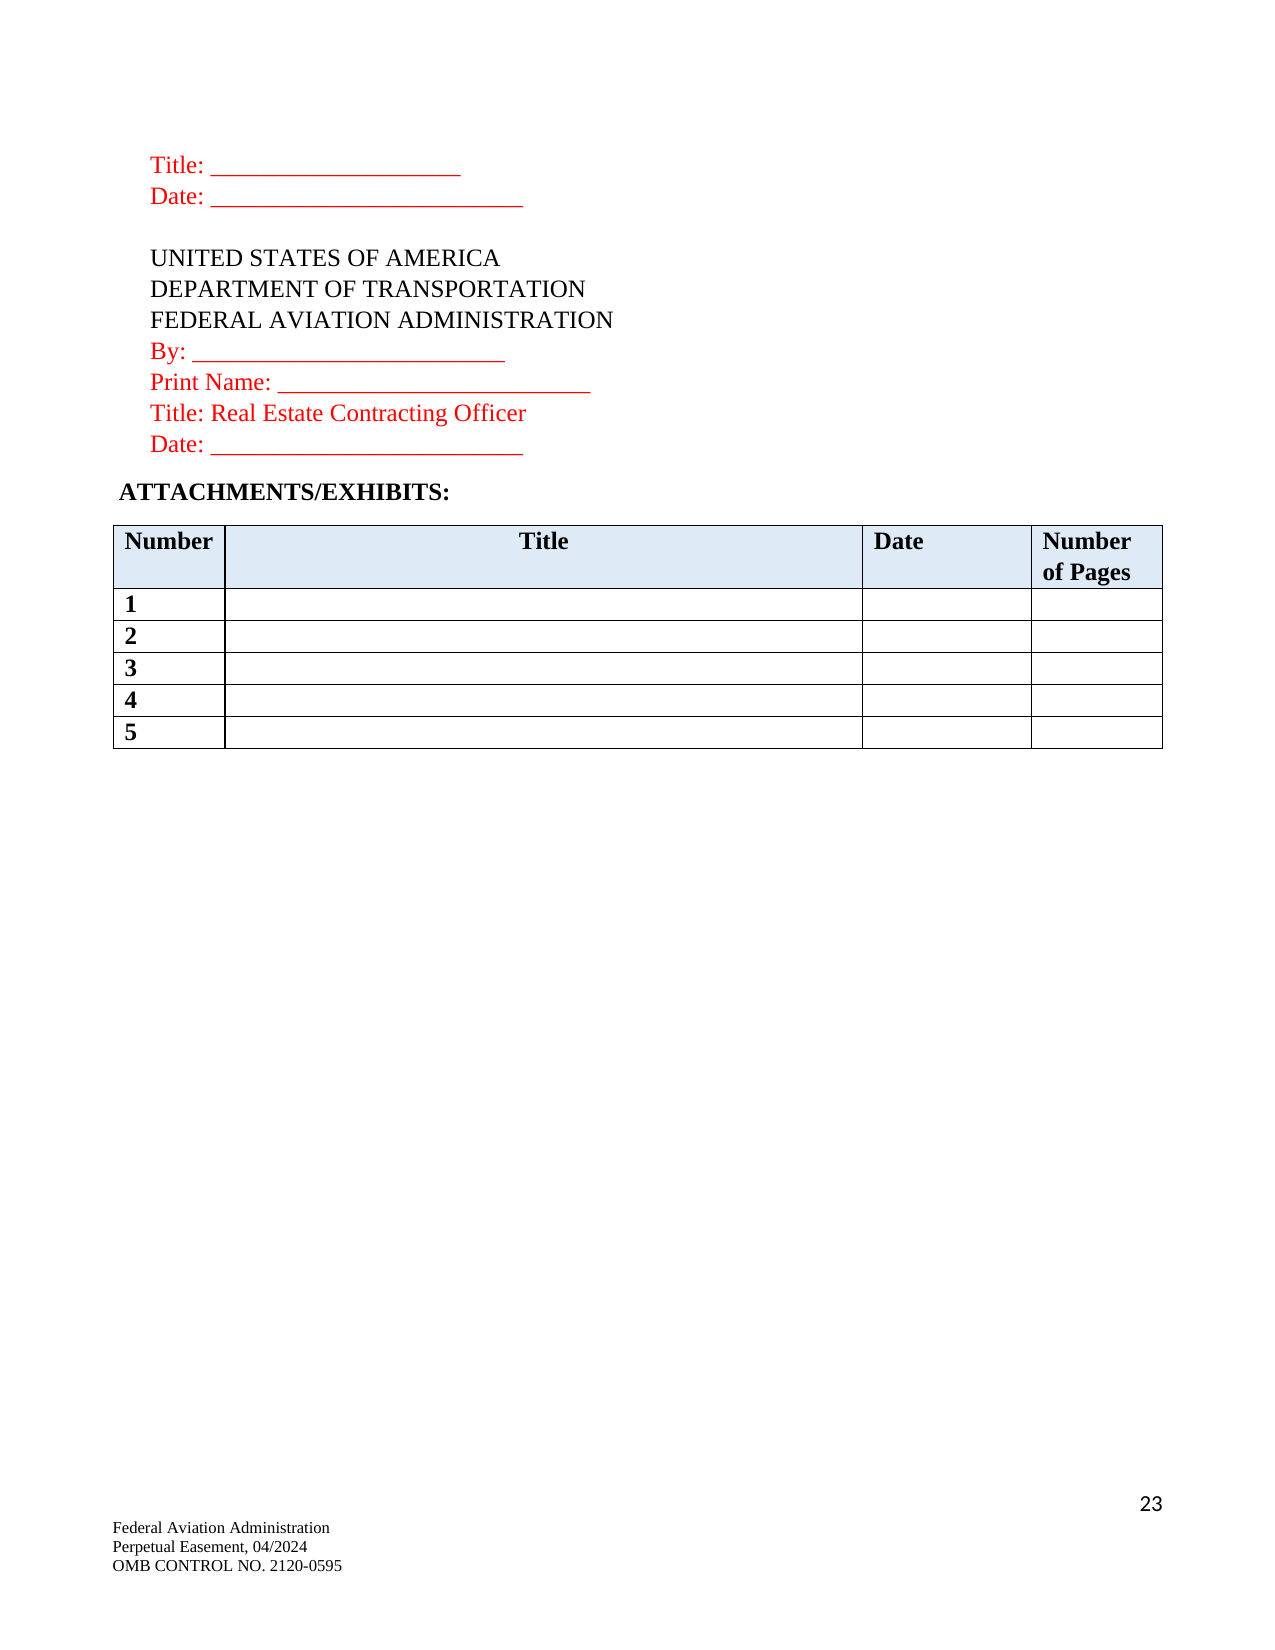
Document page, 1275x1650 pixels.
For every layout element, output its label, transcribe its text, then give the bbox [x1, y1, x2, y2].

table_cell 5 [114, 717, 224, 748]
table_cell [226, 685, 862, 716]
table_header Number of Pages [1032, 526, 1162, 588]
table_cell [226, 589, 862, 620]
table_cell [1032, 621, 1162, 652]
table_cell [863, 589, 1031, 620]
table_cell [226, 653, 862, 684]
table_cell 2 [114, 621, 224, 652]
table_header Title [226, 526, 862, 588]
table_cell [1032, 717, 1162, 748]
table_cell [1032, 653, 1162, 684]
text ATTACHMENTS/EXHIBITS: [112, 477, 1162, 506]
table_cell [863, 717, 1031, 748]
table_cell 1 [114, 589, 224, 620]
table_cell [226, 621, 862, 652]
table_cell 3 [114, 653, 224, 684]
table_cell [863, 685, 1031, 716]
table_cell [863, 621, 1031, 652]
table_cell [226, 717, 862, 748]
table_cell [863, 653, 1031, 684]
table_header Number [114, 526, 224, 588]
table_header Date [863, 526, 1031, 588]
table_cell [1032, 685, 1162, 716]
table_cell 4 [114, 685, 224, 716]
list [112, 150, 1162, 458]
table_cell [1032, 589, 1162, 620]
